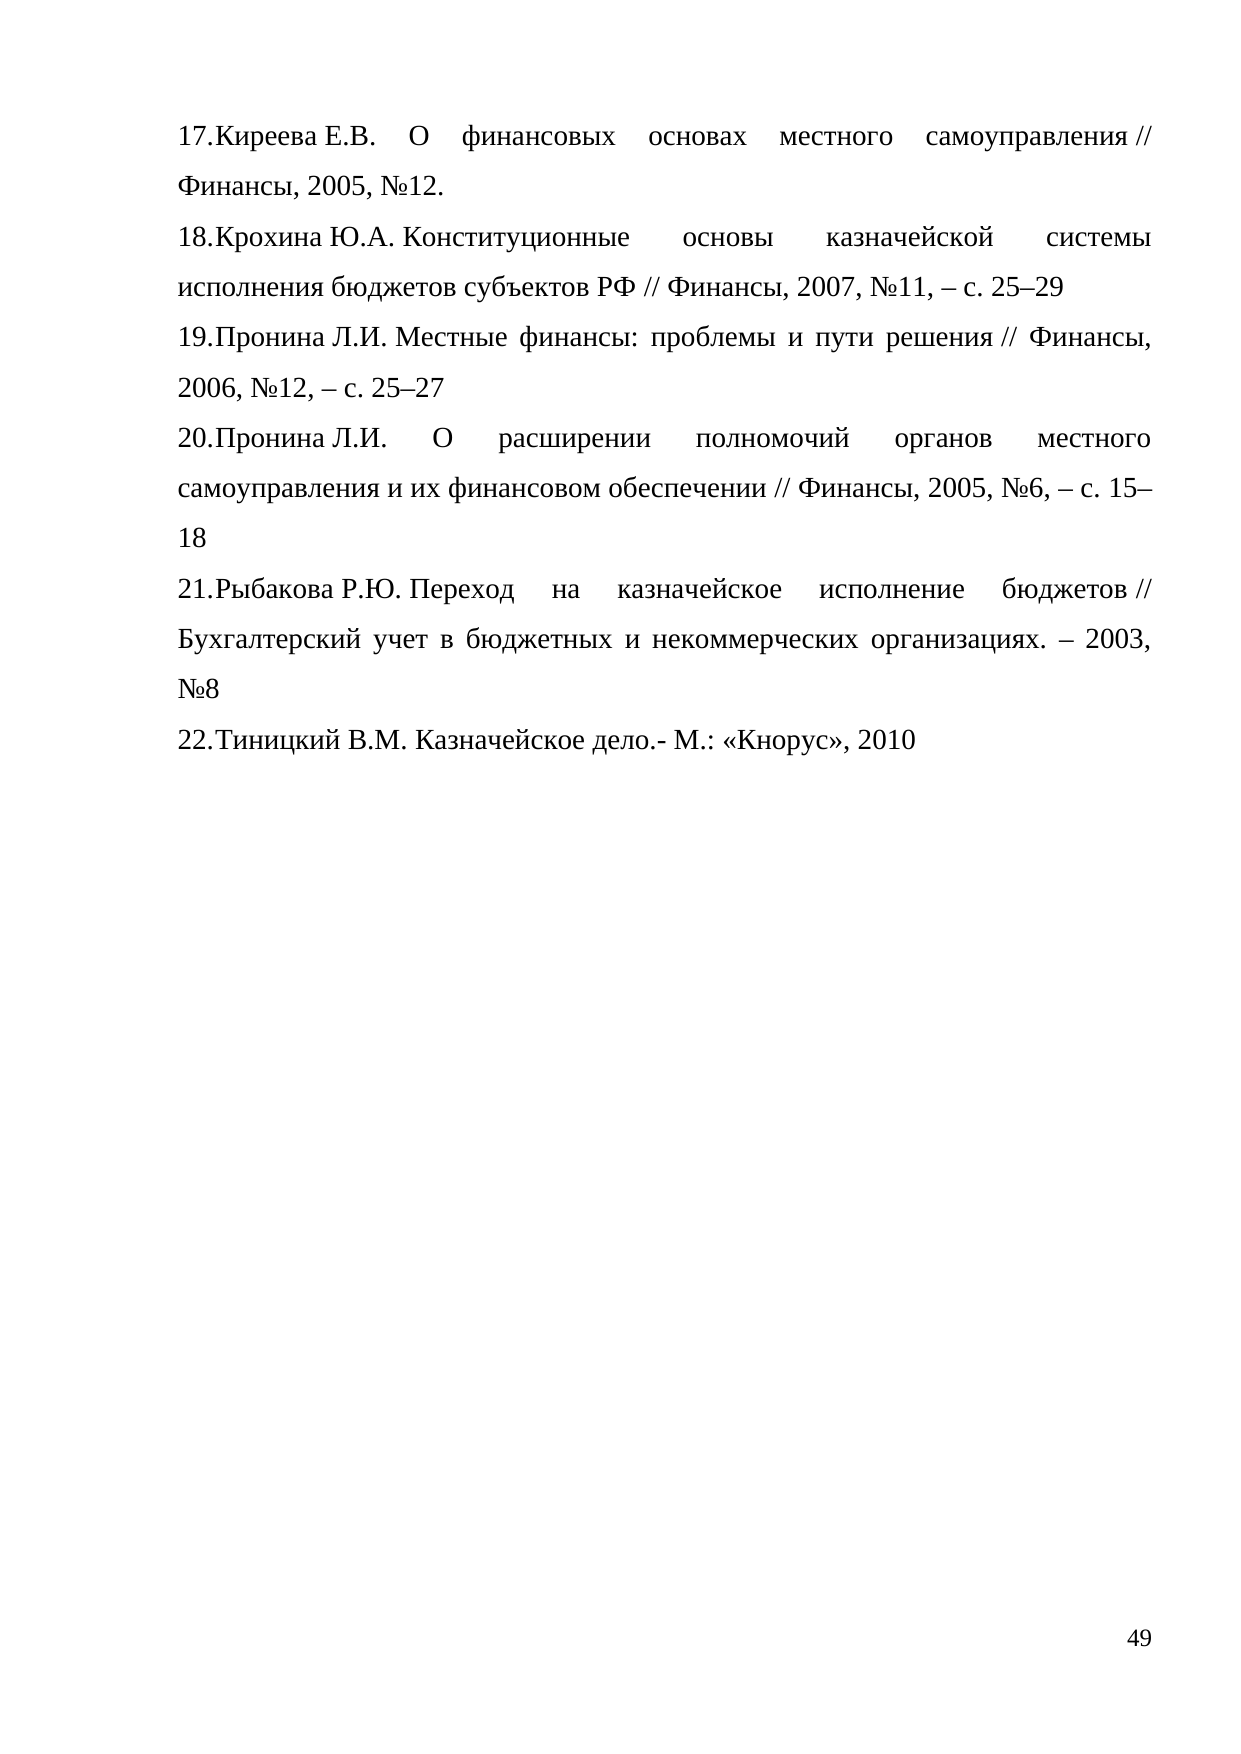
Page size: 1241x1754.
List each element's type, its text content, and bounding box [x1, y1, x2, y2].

list Тиницкий В.М. Казначейское дело.- М.: «Кнорус», 2010 [177, 722, 1152, 755]
list Пронина Л.И. О расширении полномочий органов местного самоуправления и их финансовом обеспечении // Финансы, 2005, №6, – с. 15–18 [177, 420, 1152, 554]
list Крохина Ю.А. Конституционные основы казначейской системы исполнения бюджетов субъектов РФ // Финансы, 2007, №11, – с. 25–29 [177, 219, 1152, 303]
list Рыбакова Р.Ю. Переход на казначейское исполнение бюджетов // Бухгалтерский учет в бюджетных и некоммерческих организациях. – 2003, №8 [177, 571, 1152, 705]
list Пронина Л.И. Местные финансы: проблемы и пути решения // Финансы, 2006, №12, – с. 25–27 [177, 319, 1152, 403]
list Киреева Е.В. О финансовых основах местного самоуправления // Финансы, 2005, №12. [177, 118, 1152, 202]
